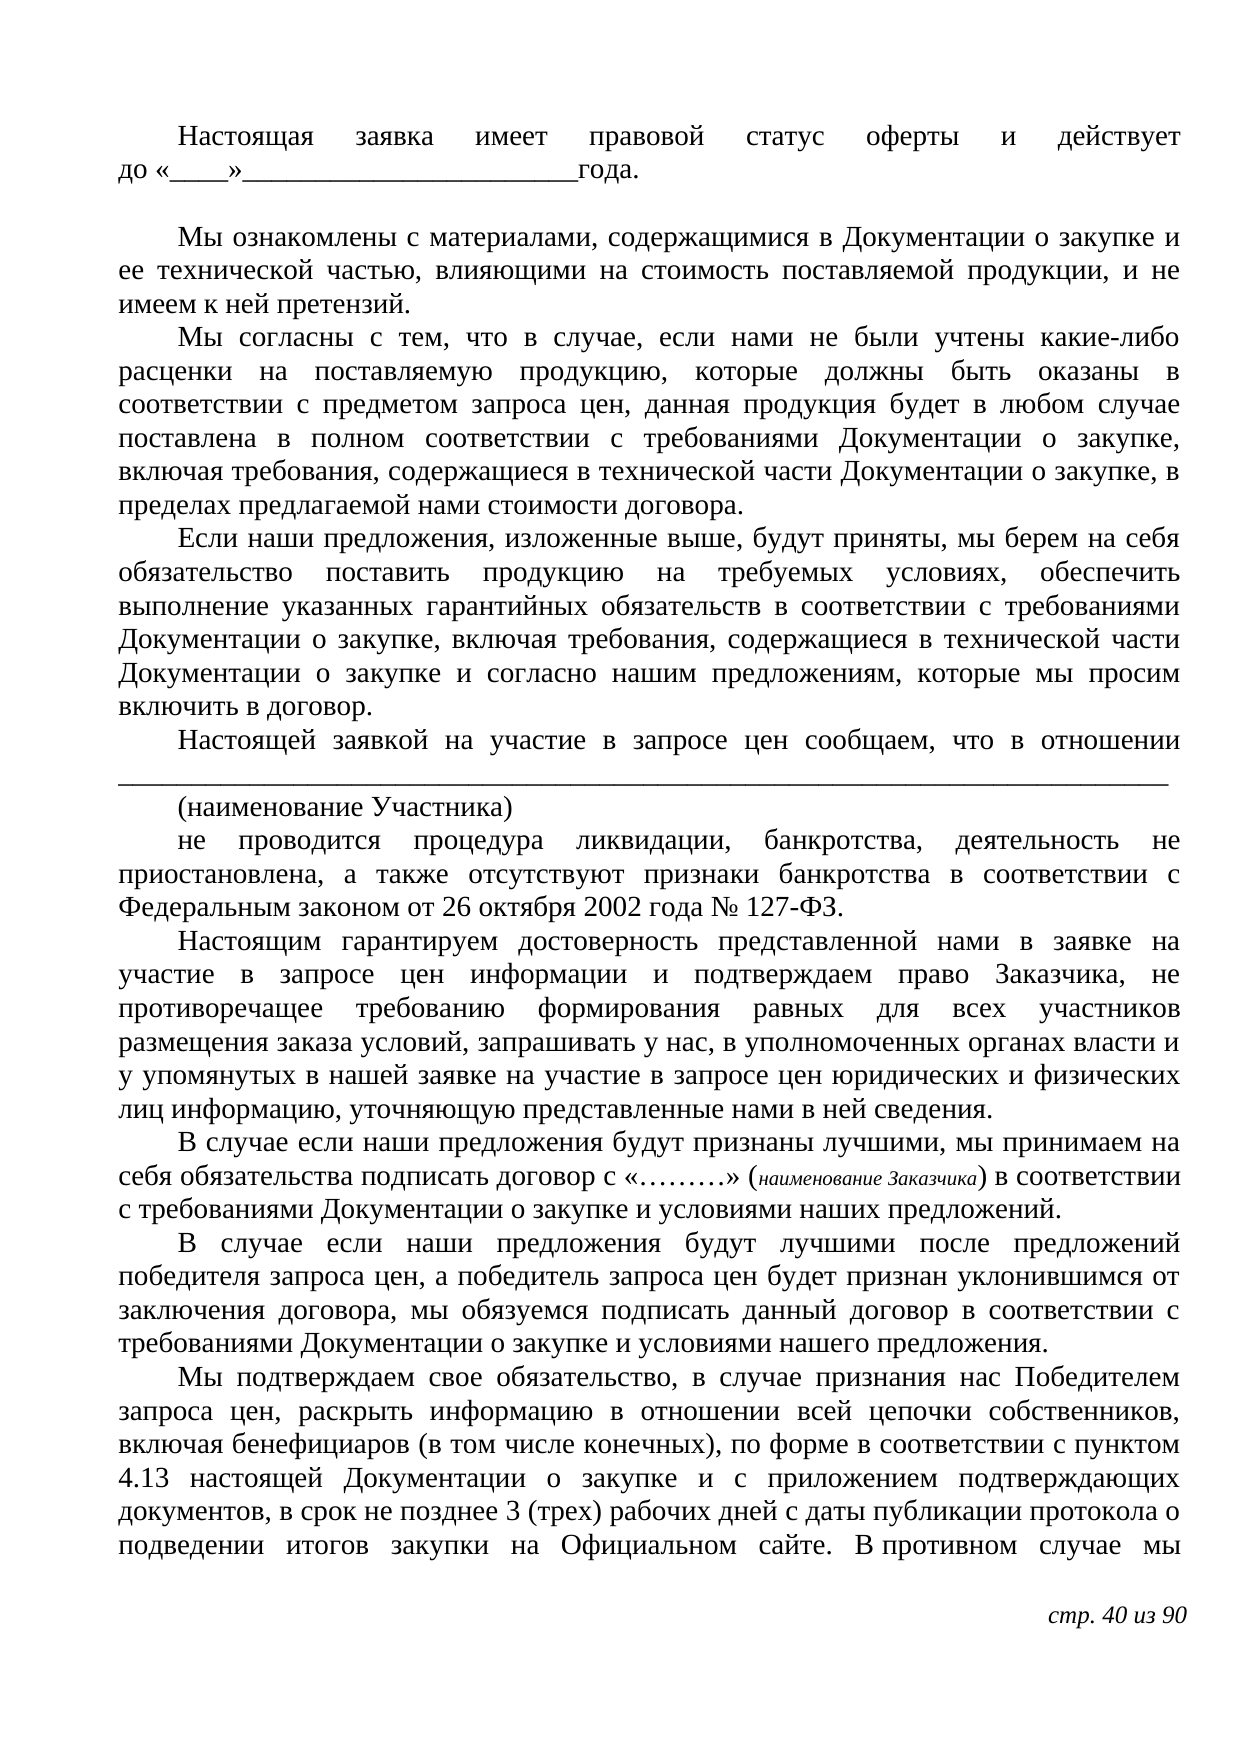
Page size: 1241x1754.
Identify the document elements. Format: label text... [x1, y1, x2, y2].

text Если наши предложения, изложенные выше, будут приняты, мы берем на себя обязательство поставить продукцию на требуемых условиях, обеспечить выполнение указанных гарантийных обязательств в соответствии с требованиями Документации о закупке, включая требования, содержащиеся в технической части Документации о закупке и согласно нашим предложениям, которые мы просим включить в договор. [118, 521, 1181, 722]
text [118, 1359, 1181, 1560]
text (наименование Участника) [118, 789, 1181, 822]
text Настоящим гарантируем достоверность представленной нами в заявке на участие в запросе цен информации и подтверждаем право Заказчика, не противоречащее требованию формирования равных для всех участников размещения заказа условий, запрашивать у нас, в уполномоченных органах власти и у упомянутых в нашей заявке на участие в запросе цен юридических и физических лиц информацию, уточняющую представленные нами в ней сведения. [118, 923, 1181, 1124]
text не проводится процедура ликвидации, банкротства, деятельность не приостановлена, а также отсутствуют признаки банкротства в соответствии с Федеральным законом от 26 октября 2002 года № 127-ФЗ. [118, 822, 1181, 923]
text Настоящей заявкой на участие в запросе цен сообщаем, что в отношении ________________________________________________________________________ [118, 722, 1181, 789]
text В случае если наши предложения будут признаны лучшими, мы принимаем на себя обязательства подписать договор с «………» (наименование Заказчика) в соответствии с требованиями Документации о закупке и условиями наших предложений. [118, 1124, 1181, 1225]
text Настоящая заявка имеет правовой статус оферты и действует до «____»_______________________года. [118, 118, 1181, 185]
text Мы согласны с тем, что в случае, если нами не были учтены какие-либо расценки на поставляемую продукцию, которые должны быть оказаны в соответствии с предметом запроса цен, данная продукция будет в любом случае поставлена в полном соответствии с требованиями Документации о закупке, включая требования, содержащиеся в технической части Документации о закупке, в пределах предлагаемой нами стоимости договора. [118, 319, 1181, 521]
text Мы ознакомлены с материалами, содержащимися в Документации о закупке и ее технической частью, влияющими на стоимость поставляемой продукции, и не имеем к ней претензий. [118, 219, 1181, 319]
text В случае если наши предложения будут лучшими после предложений победителя запроса цен, а победитель запроса цен будет признан уклонившимся от заключения договора, мы обязуемся подписать данный договор в соответствии с требованиями Документации о закупке и условиями нашего предложения. [118, 1225, 1181, 1359]
